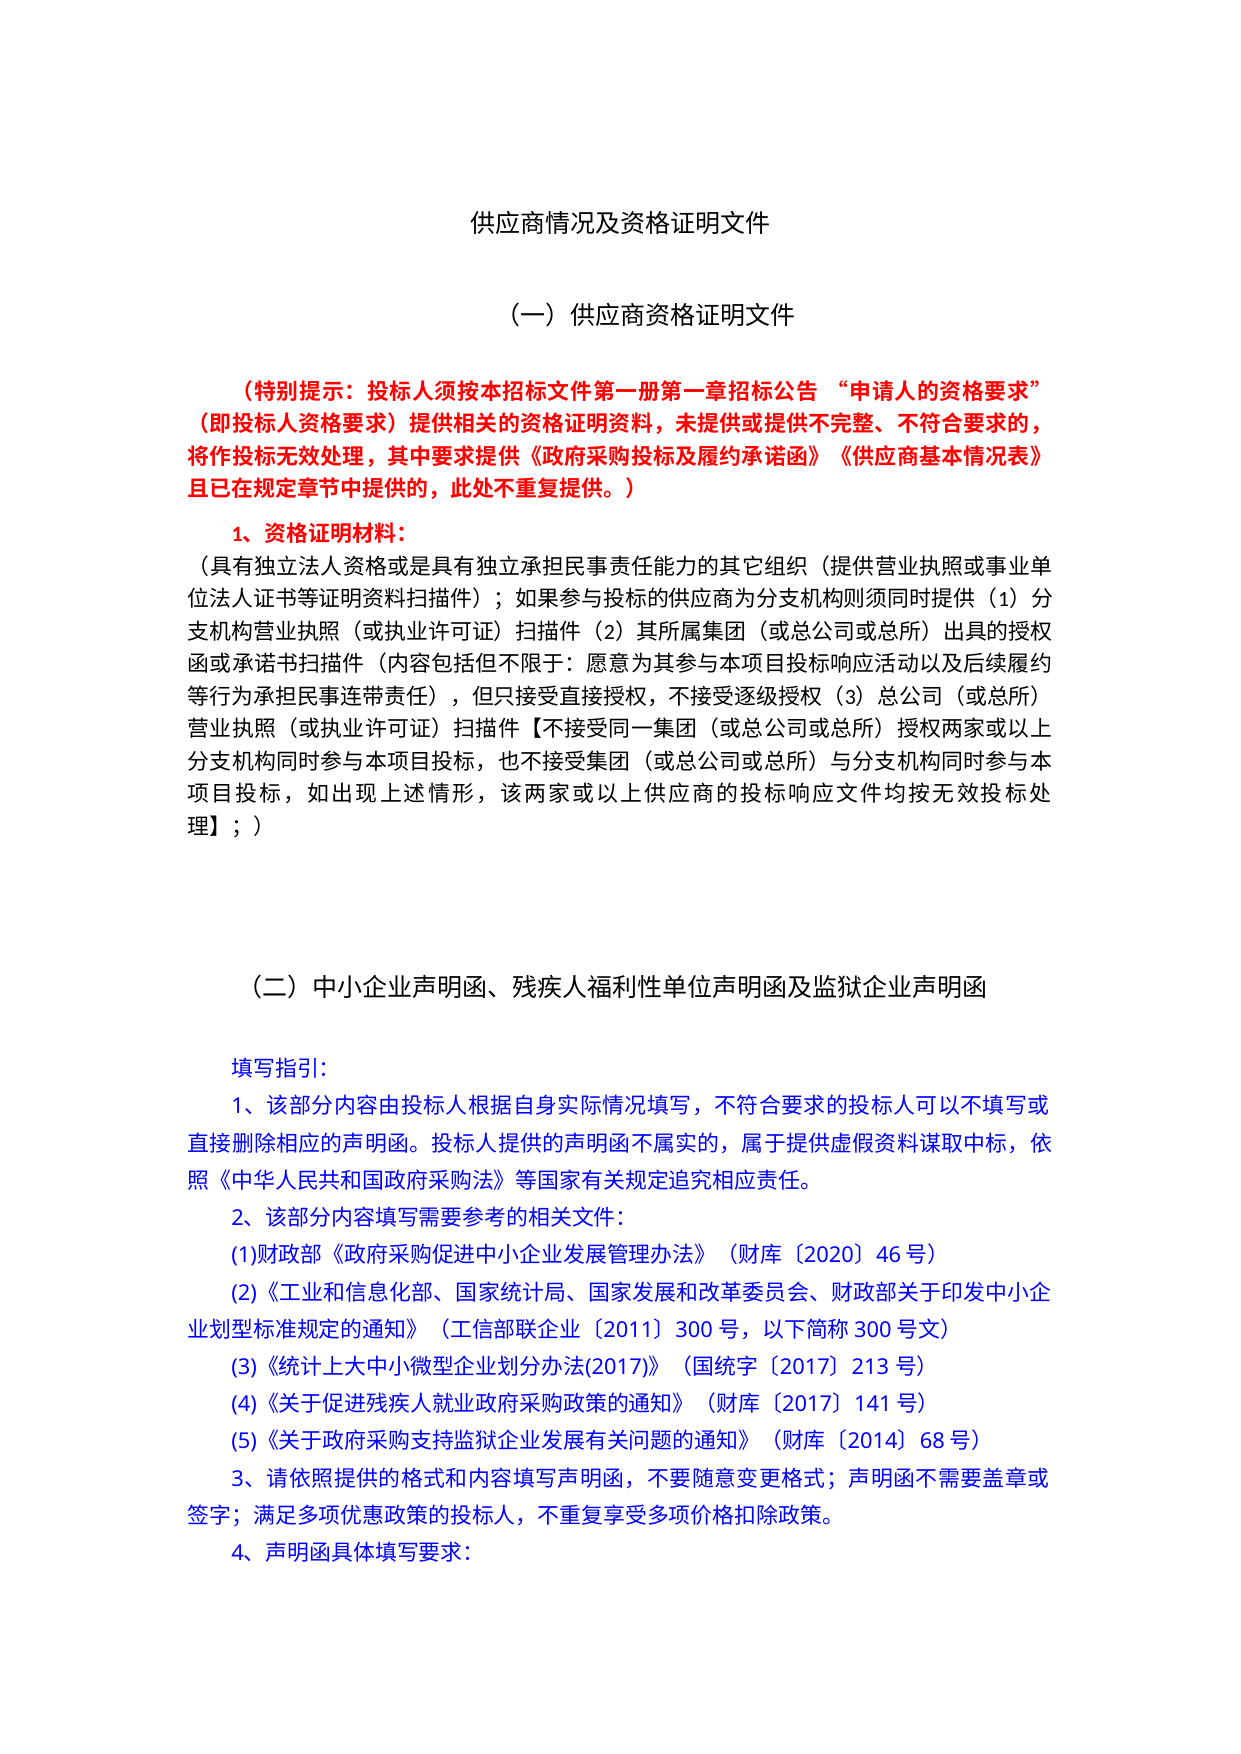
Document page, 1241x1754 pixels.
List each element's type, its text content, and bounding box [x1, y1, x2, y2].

text 4、声明函具体填写要求： [187, 1535, 1053, 1567]
text (3)《统计上大中小微型企业划分办法(2017)》（国统字〔2017〕213 号） [187, 1349, 1053, 1381]
text 供应商情况及资格证明文件 [187, 189, 1053, 254]
text （一）供应商资格证明文件 [187, 281, 1053, 346]
text 填写指引： [187, 1051, 1053, 1083]
text (1)财政部《政府采购促进中小企业发展管理办法》（财库〔2020〕46号） [187, 1237, 1053, 1269]
text (5)《关于政府采购支持监狱企业发展有关问题的通知》（财库〔2014〕68号） [187, 1423, 1053, 1456]
text (4)《关于促进残疾人就业政府采购政策的通知》（财库〔2017〕141号） [187, 1386, 1053, 1418]
text 1、资格证明材料： [187, 516, 1053, 548]
text （二）中小企业声明函、残疾人福利性单位声明函及监狱企业声明函 [187, 953, 1053, 1018]
text 3、请依照提供的格式和内容填写声明函，不要随意变更格式；声明函不需要盖章或签字；满足多项优惠政策的投标人，不重复享受多项价格扣除政策。 [187, 1460, 1053, 1530]
text （特别提示：投标人须按本招标文件第一册第一章招标公告 “申请人的资格要求”（即投标人资格要求）提供相关的资格证明资料，未提供或提供不完整、不符合要求的，将作投标无效处理，其中要求提供《政府采购投标及履约承诺函》《供应商基本情况表》且已在规定章节中提供的，此处不重复提供。） [187, 373, 1053, 503]
text （具有独立法人资格或是具有独立承担民事责任能力的其它组织（提供营业执照或事业单位法人证书等证明资料扫描件）；如果参与投标的供应商为分支机构则须同时提供（1）分支机构营业执照（或执业许可证）扫描件（2）其所属集团（或总公司或总所）出具的授权函或承诺书扫描件（内容包括但不限于：愿意为其参与本项目投标响应活动以及后续履约等行为承担民事连带责任），但只接受直接授权，不接受逐级授权（3）总公司（或总所）营业执照（或执业许可证）扫描件【不接受同一集团（或总公司或总所）授权两家或以上分支机构同时参与本项目投标，也不接受集团（或总公司或总所）与分支机构同时参与本项目投标，如出现上述情形，该两家或以上供应商的投标响应文件均按无效投标处理】；） [187, 548, 1053, 841]
text (2)《工业和信息化部、国家统计局、国家发展和改革委员会、财政部关于印发中小企业划型标准规定的通知》（工信部联企业〔2011〕300 号，以下简称300号文） [187, 1274, 1053, 1344]
text 1、该部分内容由投标人根据自身实际情况填写，不符合要求的投标人可以不填写或直接删除相应的声明函。投标人提供的声明函不属实的，属于提供虚假资料谋取中标，依照《中华人民共和国政府采购法》等国家有关规定追究相应责任。 [187, 1088, 1053, 1195]
text 2、该部分内容填写需要参考的相关文件： [187, 1200, 1053, 1232]
